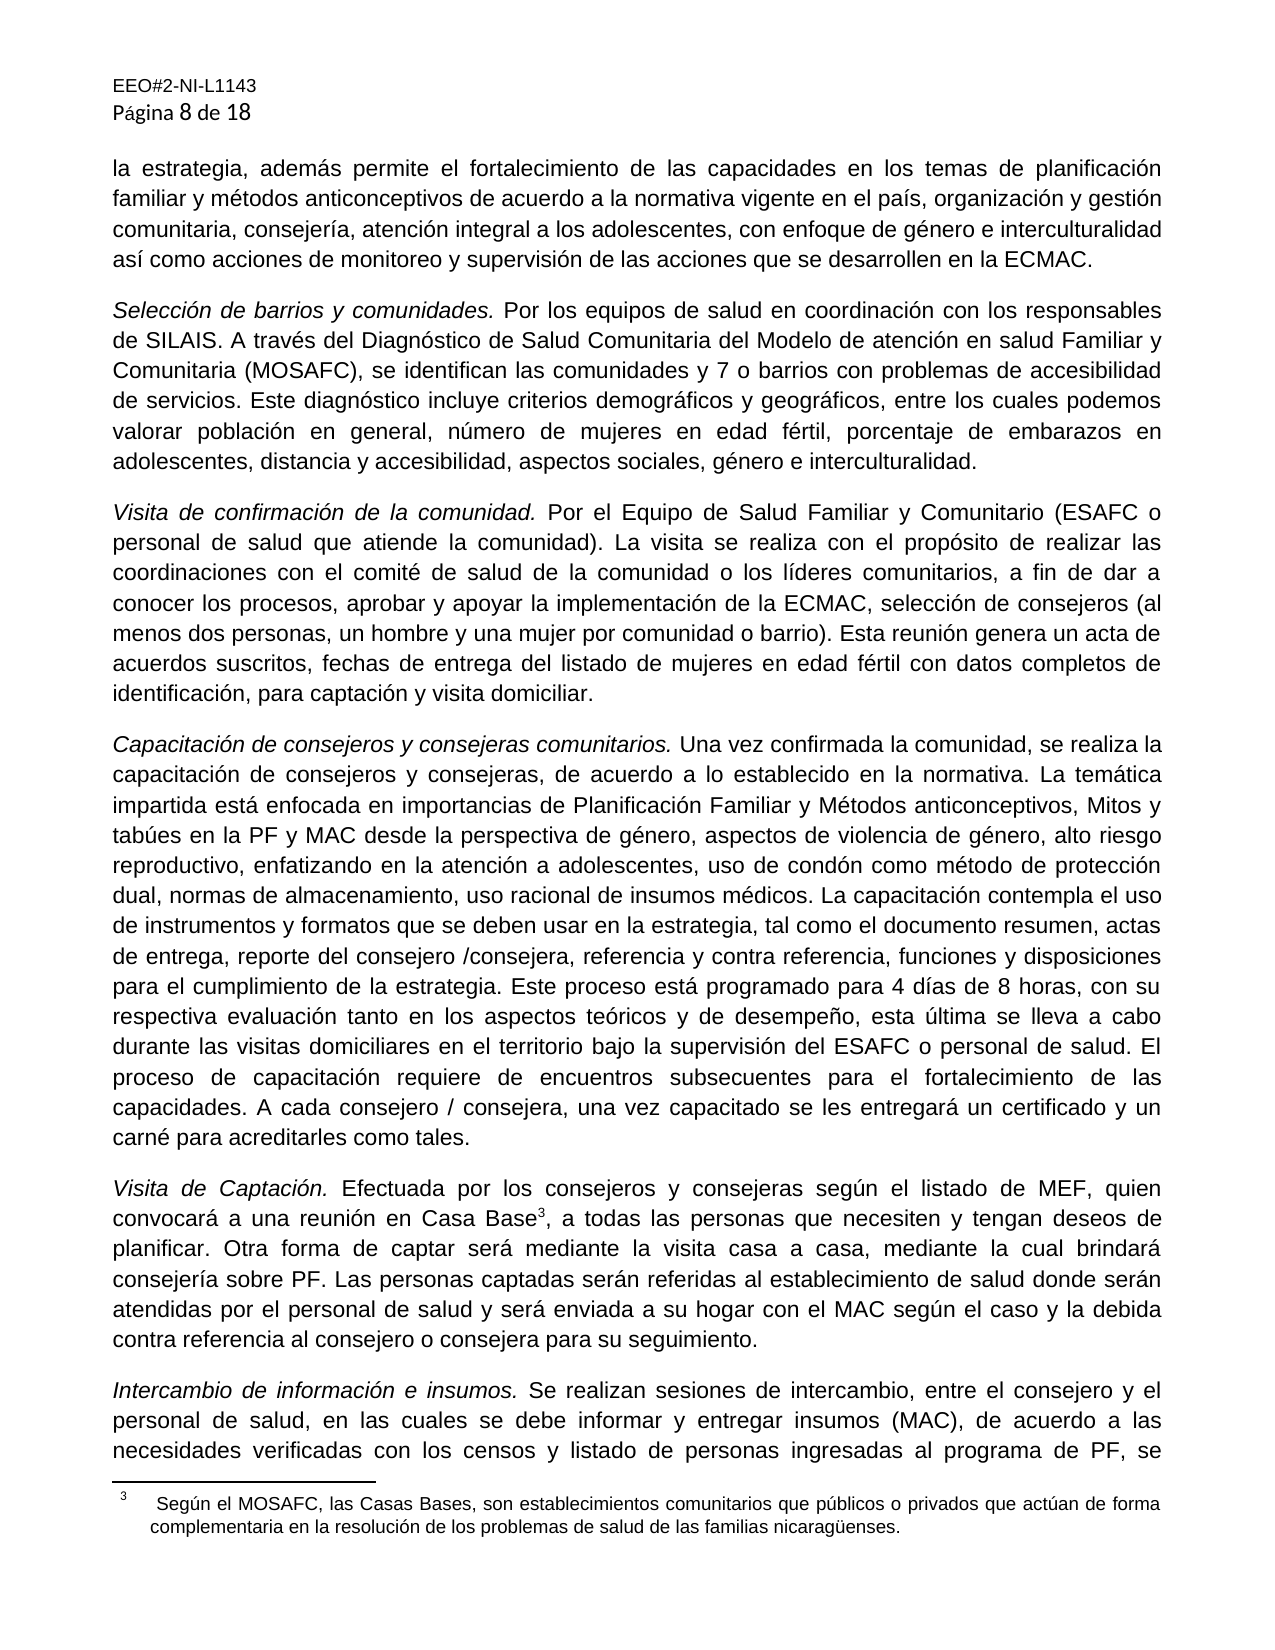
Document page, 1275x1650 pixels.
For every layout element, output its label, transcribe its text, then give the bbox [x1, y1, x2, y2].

text Capacitación de consejeros y consejeras comunitarios. Una vez confirmada la comunidad, se realiza la capacitación de consejeros y consejeras, de acuerdo a lo establecido en la normativa. La temática impartida está enfocada en importancias de Planificación Familiar y Métodos anticonceptivos, Mitos y tabúes en la PF y MAC desde la perspectiva de género, aspectos de violencia de género, alto riesgo reproductivo, enfatizando en la atención a adolescentes, uso de condón como método de protección dual, normas de almacenamiento, uso racional de insumos médicos. La capacitación contempla el uso de instrumentos y formatos que se deben usar en la estrategia, tal como el documento resumen, actas de entrega, reporte del consejero /consejera, referencia y contra referencia, funciones y disposiciones para el cumplimiento de la estrategia. Este proceso está programado para 4 días de 8 horas, con su respectiva evaluación tanto en los aspectos teóricos y de desempeño, esta última se lleva a cabo durante las visitas domiciliares en el territorio bajo la supervisión del ESAFC o personal de salud. El proceso de capacitación requiere de encuentros subsecuentes para el fortalecimiento de las capacidades. A cada consejero / consejera, una vez capacitado se les entregará un certificado y un carné para acreditarles como tales. [112, 731, 1162, 1150]
text Visita de confirmación de la comunidad. Por el Equipo de Salud Familiar y Comunitario (ESAFC o personal de salud que atiende la comunidad). La visita se realiza con el propósito de realizar las coordinaciones con el comité de salud de la comunidad o los líderes comunitarios, a fin de dar a conocer los procesos, aprobar y apoyar la implementación de la ECMAC, selección de consejeros (al menos dos personas, un hombre y una mujer por comunidad o barrio). Esta reunión genera un acta de acuerdos suscritos, fechas de entrega del listado de mujeres en edad fértil con datos completos de identificación, para captación y visita domiciliar. [112, 499, 1162, 706]
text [112, 1377, 1162, 1464]
text Visita de Captación. Efectuada por los consejeros y consejeras según el listado de MEF, quien convocará a una reunión en Casa Base, a todas las personas que necesiten y tengan deseos de planificar. Otra forma de captar será mediante la visita casa a casa, mediante la cual brindará consejería sobre PF. Las personas captadas serán referidas al establecimiento de salud donde serán atendidas por el personal de salud y será enviada a su hogar con el MAC según el caso y la debida contra referencia al consejero o consejera para su seguimiento. [112, 1175, 1162, 1352]
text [112, 155, 1162, 272]
text Selección de barrios y comunidades. Por los equipos de salud en coordinación con los responsables de SILAIS. A través del Diagnóstico de Salud Comunitaria del Modelo de atención en salud Familiar y Comunitaria (MOSAFC), se identifican las comunidades y 7 o barrios con problemas de accesibilidad de servicios. Este diagnóstico incluye criterios demográficos y geográficos, entre los cuales podemos valorar población en general, número de mujeres en edad fértil, porcentaje de embarazos en adolescentes, distancia y accesibilidad, aspectos sociales, género e interculturalidad. [112, 297, 1162, 474]
